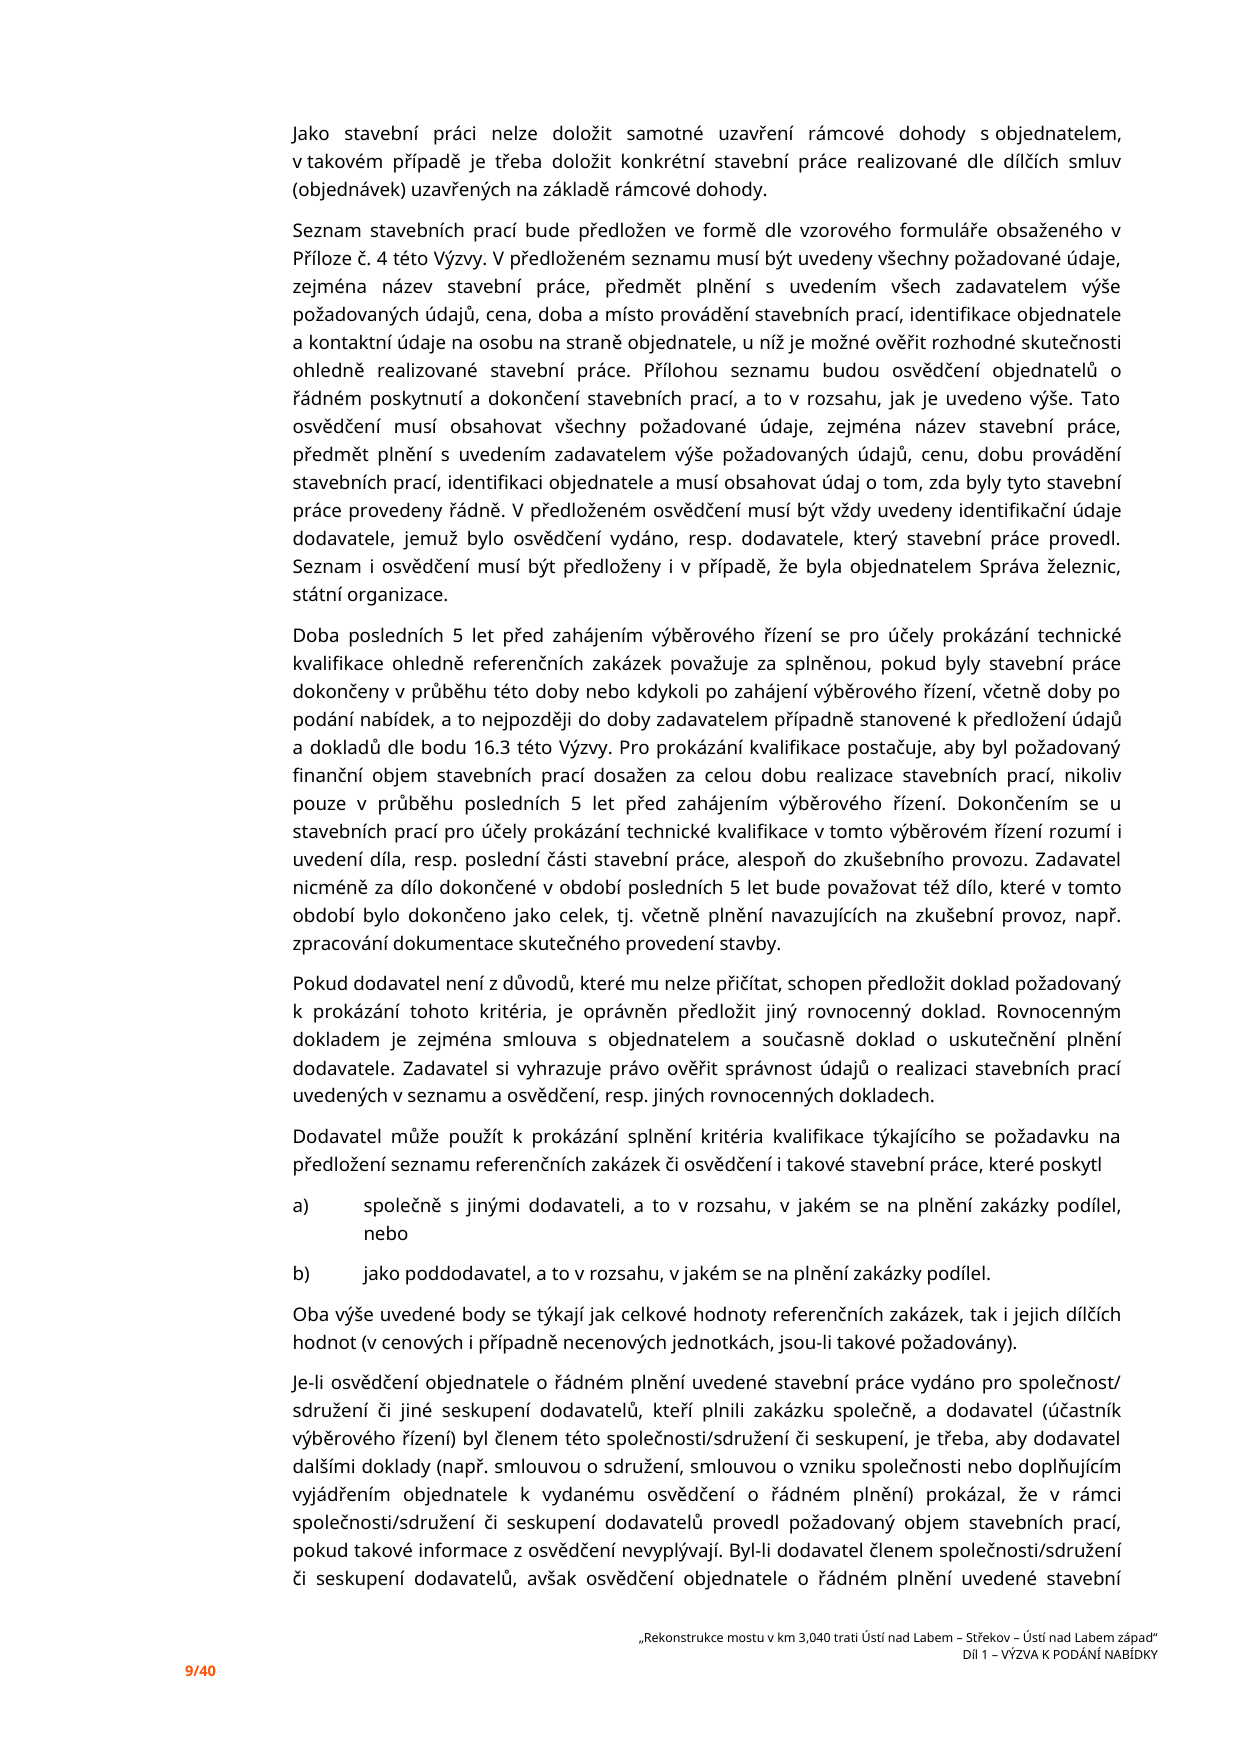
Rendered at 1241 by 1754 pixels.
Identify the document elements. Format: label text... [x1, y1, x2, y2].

text Doba posledních 5 let před zahájením výběrového řízení se pro účely prokázání technické kvalifikace ohledně referenčních zakázek považuje za splněnou, pokud byly stavební práce dokončeny v průběhu této doby nebo kdykoli po zahájení výběrového řízení, včetně doby po podání nabídek, a to nejpozději do doby zadavatelem případně stanovené k předložení údajů a dokladů dle bodu 16.3 této Výzvy. Pro prokázání kvalifikace postačuje, aby byl požadovaný finanční objem stavebních prací dosažen za celou dobu realizace stavebních prací, nikoliv pouze v průběhu posledních 5 let před zahájením výběrového řízení. Dokončením se u stavebních prací pro účely prokázání technické kvalifikace v tomto výběrovém řízení rozumí i uvedení díla, resp. poslední části stavební práce, alespoň do zkušebního provozu. Zadavatel nicméně za dílo dokončené v období posledních 5 let bude považovat též dílo, které v tomto období bylo dokončeno jako celek, tj. včetně plnění navazujících na zkušební provoz, např. zpracování dokumentace skutečného provedení stavby. [292, 622, 1122, 956]
text Pokud dodavatel není z důvodů, které mu nelze přičítat, schopen předložit doklad požadovaný k prokázání tohoto kritéria, je oprávněn předložit jiný rovnocenný doklad. Rovnocenným dokladem je zejména smlouva s objednatelem a současně doklad o uskutečnění plnění dodavatele. Zadavatel si vyhrazuje právo ověřit správnost údajů o realizaci stavebních prací uvedených v seznamu a osvědčení, resp. jiných rovnocenných dokladech. [292, 971, 1122, 1108]
text b) jako poddodavatel, a to v rozsahu, v jakém se na plnění zakázky podílel. [292, 1260, 1122, 1286]
text Dodavatel může použít k prokázání splnění kritéria kvalifikace týkajícího se požadavku na předložení seznamu referenčních zakázek či osvědčení i takové stavební práce, které poskytl [292, 1123, 1122, 1177]
text Jako stavební práci nelze doložit samotné uzavření rámcové dohody s objednatelem, v takovém případě je třeba doložit konkrétní stavební práce realizované dle dílčích smluv (objednávek) uzavřených na základě rámcové dohody. [292, 121, 1122, 202]
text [292, 1369, 1122, 1591]
text Oba výše uvedené body se týkají jak celkové hodnoty referenčních zakázek, tak i jejich dílčích hodnot (v cenových i případně necenových jednotkách, jsou-li takové požadovány). [292, 1301, 1122, 1354]
text a) společně s jinými dodavateli, a to v rozsahu, v jakém se na plnění zakázky podílel, nebo [292, 1192, 1122, 1245]
text Seznam stavebních prací bude předložen ve formě dle vzorového formuláře obsaženého v Příloze č. 4 této Výzvy. V předloženém seznamu musí být uvedeny všechny požadované údaje, zejména název stavební práce, předmět plnění s uvedením všech zadavatelem výše požadovaných údajů, cena, doba a místo provádění stavebních prací, identifikace objednatele a kontaktní údaje na osobu na straně objednatele, u níž je možné ověřit rozhodné skutečnosti ohledně realizované stavební práce. Přílohou seznamu budou osvědčení objednatelů o řádném poskytnutí a dokončení stavebních prací, a to v rozsahu, jak je uvedeno výše. Tato osvědčení musí obsahovat všechny požadované údaje, zejména název stavební práce, předmět plnění s uvedením zadavatelem výše požadovaných údajů, cenu, dobu provádění stavebních prací, identifikaci objednatele a musí obsahovat údaj o tom, zda byly tyto stavební práce provedeny řádně. V předloženém osvědčení musí být vždy uvedeny identifikační údaje dodavatele, jemuž bylo osvědčení vydáno, resp. dodavatele, který stavební práce provedl. Seznam i osvědčení musí být předloženy i v případě, že byla objednatelem Správa železnic, státní organizace. [292, 217, 1122, 607]
